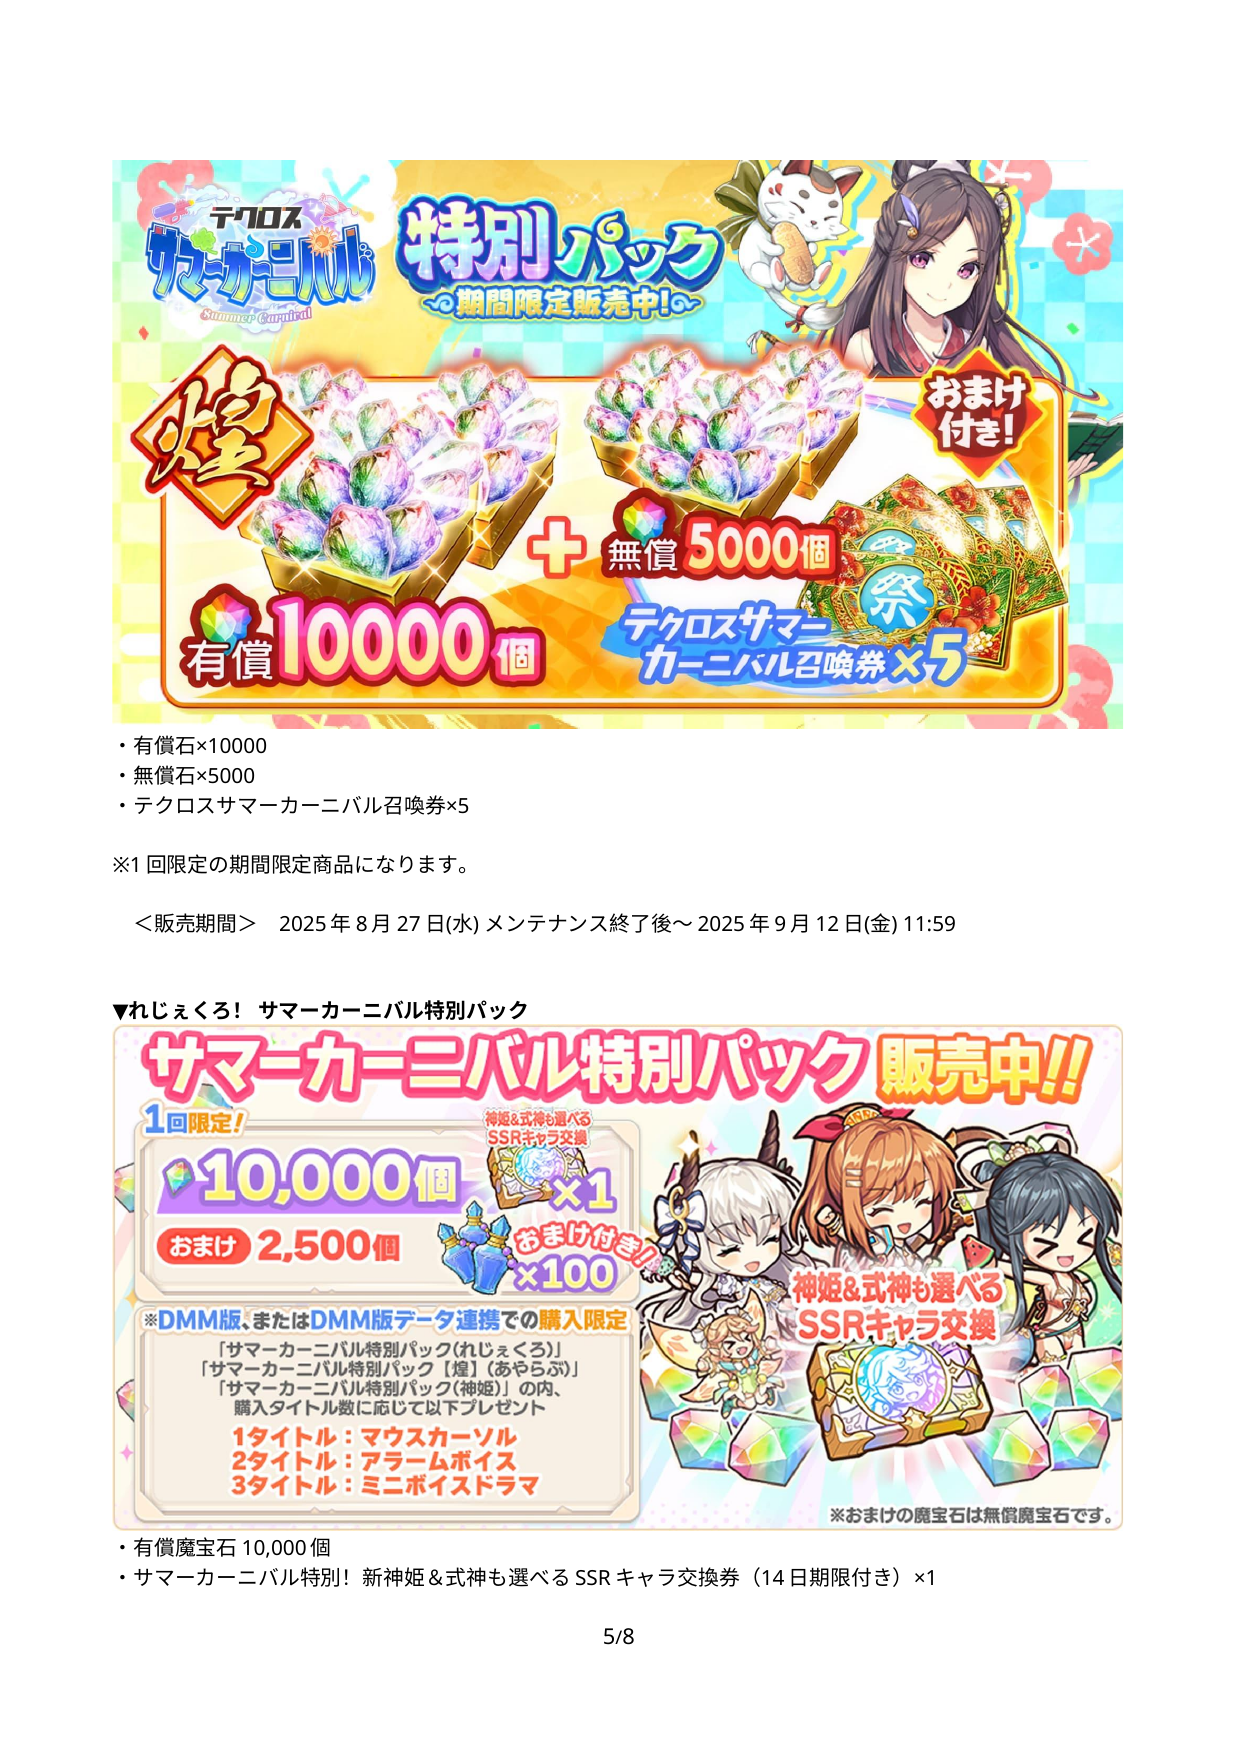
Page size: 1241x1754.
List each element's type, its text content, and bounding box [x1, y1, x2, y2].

picture [112, 160, 1124, 729]
text ・有償魔宝石10,000個 ・サマーカーニバル特別！新神姫＆式神も選べるSSRキャラ交換券（14日期限付き）×1 [112, 1531, 1125, 1591]
text ・有償石×10000 ・無償石×5000 ・テクロスサマーカーニバル召喚券×5 [112, 729, 1125, 820]
picture [112, 1024, 1124, 1531]
text ▼れじぇくろ！ サマーカーニバル特別パック [112, 994, 1125, 1024]
text ※1回限定の期間限定商品になります。 [112, 848, 1125, 879]
text ＜販売期間＞ 2025年8月27日(水) メンテナンス終了後～ 2025年9月12日(金) 11:59 [112, 907, 1125, 937]
